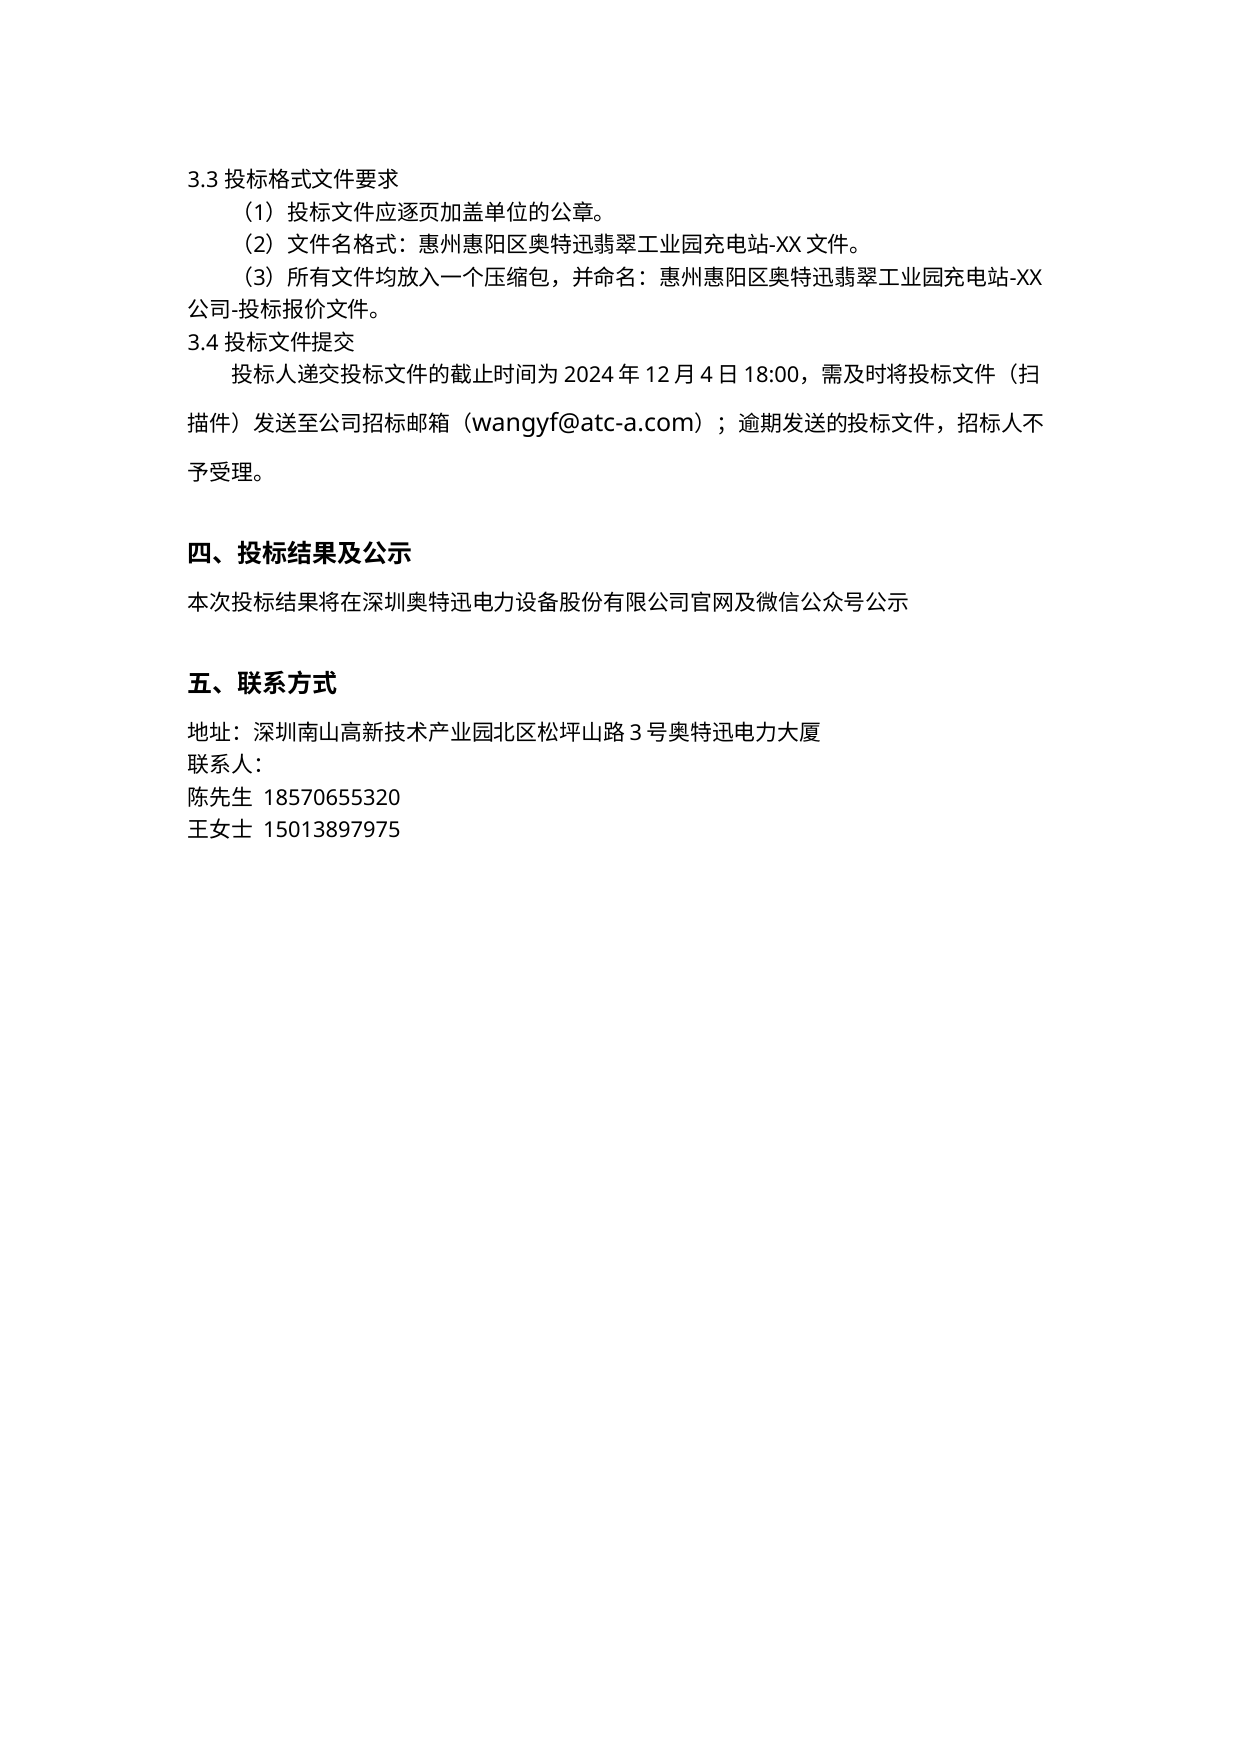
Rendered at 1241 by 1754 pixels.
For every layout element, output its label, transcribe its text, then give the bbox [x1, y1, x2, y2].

text 3.4 投标文件提交 [187, 324, 1053, 357]
text 联系人： [187, 747, 1053, 779]
text 本次投标结果将在深圳奥特迅电力设备股份有限公司官网及微信公众号公示 [187, 584, 1053, 617]
text 投标人递交投标文件的截止时间为2024年12月4日18:00，需及时将投标文件（扫描件）发送至公司招标邮箱（wangyf@atc-a.com）；逾期发送的投标文件，招标人不予受理。 [187, 357, 1053, 487]
text 陈先生 18570655320 [187, 779, 1053, 812]
text 3.3 投标格式文件要求 [187, 162, 1053, 194]
text （3）所有文件均放入一个压缩包，并命名：惠州惠阳区奥特迅翡翠工业园充电站-XX公司-投标报价文件。 [187, 259, 1053, 324]
text 四、投标结果及公示 [187, 519, 1053, 584]
text 地址：深圳南山高新技术产业园北区松坪山路3号奥特迅电力大厦 [187, 714, 1053, 747]
text 五、联系方式 [187, 649, 1053, 714]
text （1）投标文件应逐页加盖单位的公章。 [187, 194, 1053, 227]
text 王女士 15013897975 [187, 812, 1053, 844]
text （2）文件名格式：惠州惠阳区奥特迅翡翠工业园充电站-XX文件。 [187, 227, 1053, 259]
